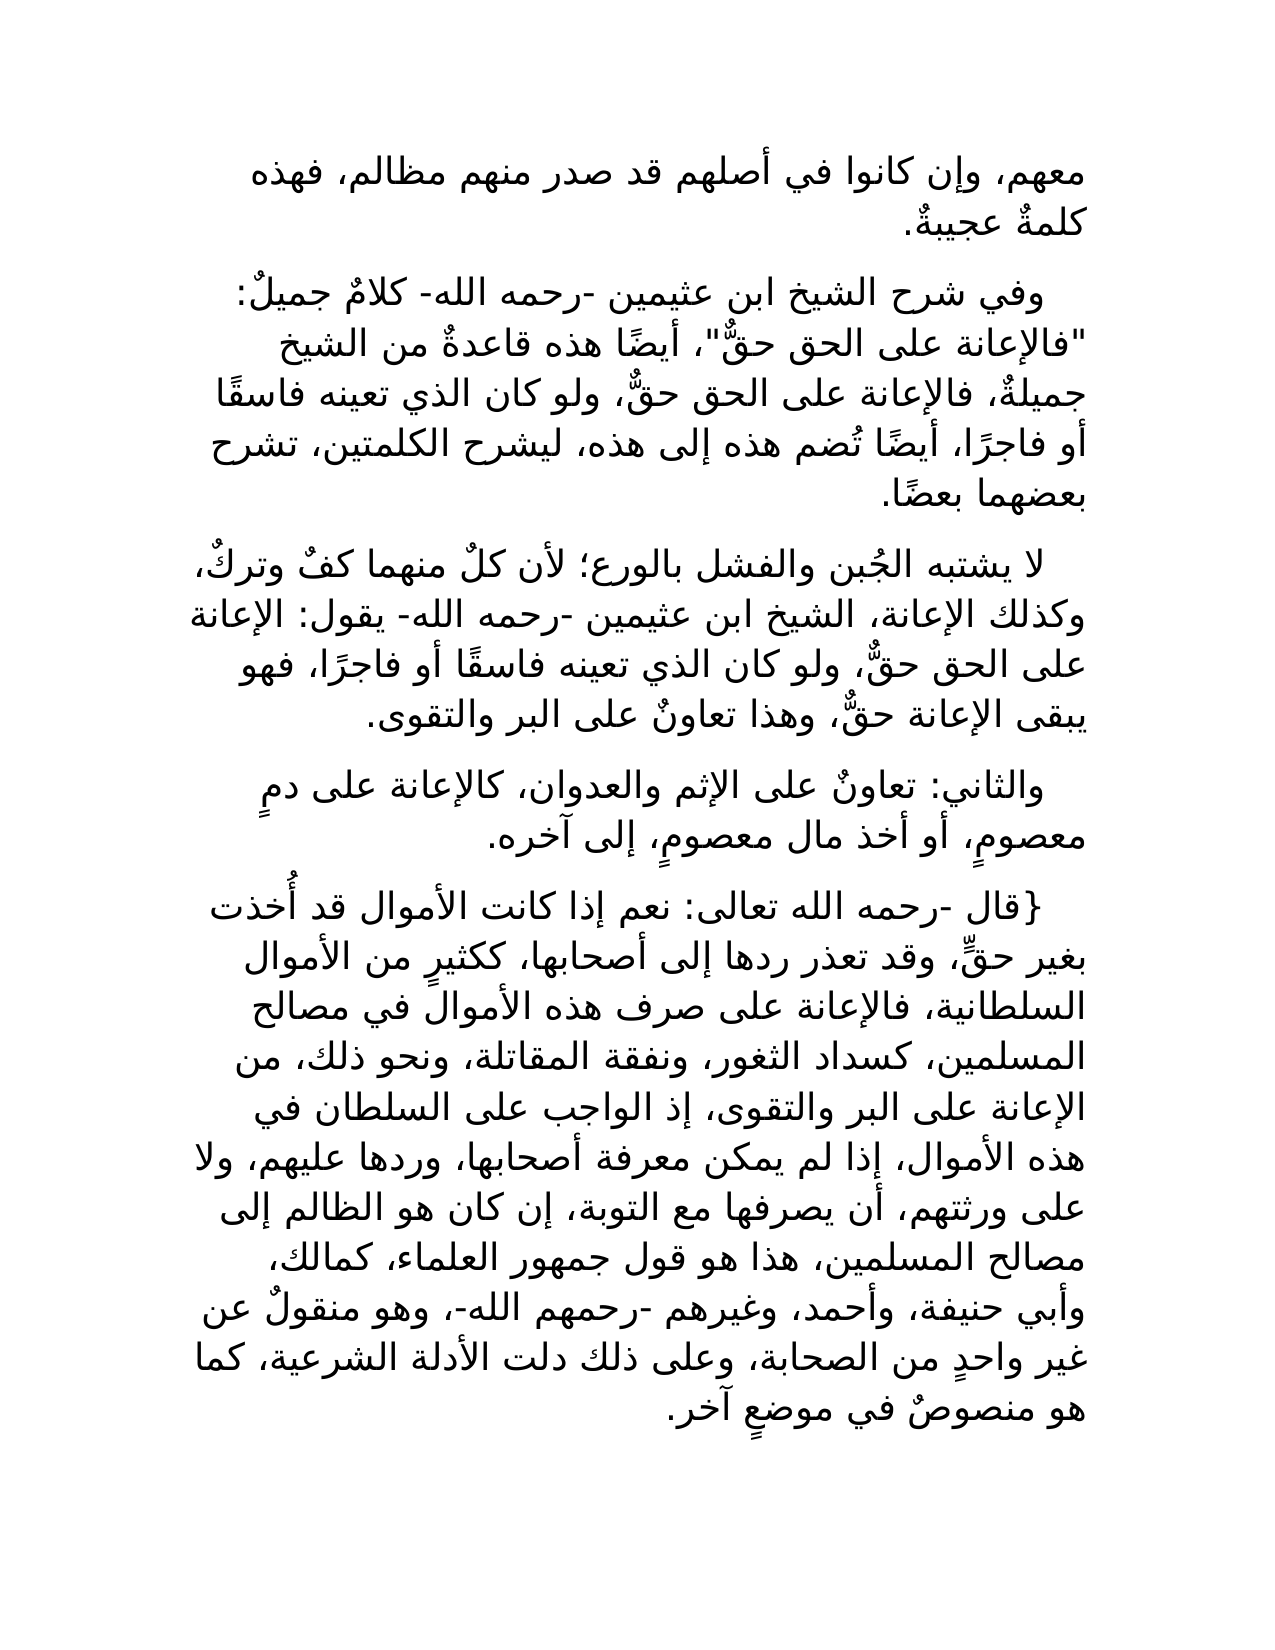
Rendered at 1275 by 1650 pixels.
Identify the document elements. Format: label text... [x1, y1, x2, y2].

text لا يشتبه الجُبن والفشل بالورع؛ لأن كلٌ منهما كفٌ وتركٌ، وكذلك الإعانة، الشيخ ابن عثيمين -رحمه الله- يقول: الإعانة على الحق حقٌّ، ولو كان الذي تعينه فاسقًا أو فاجرًا، فهو يبقى الإعانة حقٌّ، وهذا تعاونٌ على البر والتقوى. [187, 542, 1087, 736]
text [187, 150, 1087, 244]
text {قال -رحمه الله تعالى: نعم إذا كانت الأموال قد أُخذت بغير حقٍّ، وقد تعذر ردها إلى أصحابها، ككثيرٍ من الأموال السلطانية، فالإعانة على صرف هذه الأموال في مصالح المسلمين، كسداد الثغور، ونفقة المقاتلة، ونحو ذلك، من الإعانة على البر والتقوى، إذ الواجب على السلطان في هذه الأموال، إذا لم يمكن معرفة أصحابها، وردها عليهم، ولا على ورثتهم، أن يصرفها مع التوبة، إن كان هو الظالم إلى مصالح المسلمين، هذا هو قول جمهور العلماء، كمالك، وأبي حنيفة، وأحمد، وغيرهم -رحمهم الله-، وهو منقولٌ عن غير واحدٍ من الصحابة، وعلى ذلك دلت الأدلة الشرعية، كما هو منصوصٌ في موضعٍ آخر. [187, 885, 1087, 1429]
text وفي شرح الشيخ ابن عثيمين -رحمه الله- كلامٌ جميلٌ: "فالإعانة على الحق حقٌّ"، أيضًا هذه قاعدةٌ من الشيخ جميلةٌ، فالإعانة على الحق حقٌّ، ولو كان الذي تعينه فاسقًا أو فاجرًا، أيضًا تُضم هذه إلى هذه، ليشرح الكلمتين، تشرح بعضهما بعضًا. [187, 271, 1087, 515]
text والثاني: تعاونٌ على الإثم والعدوان، كالإعانة على دمٍ معصومٍ، أو أخذ مال معصومٍ، إلى آخره. [187, 764, 1087, 857]
